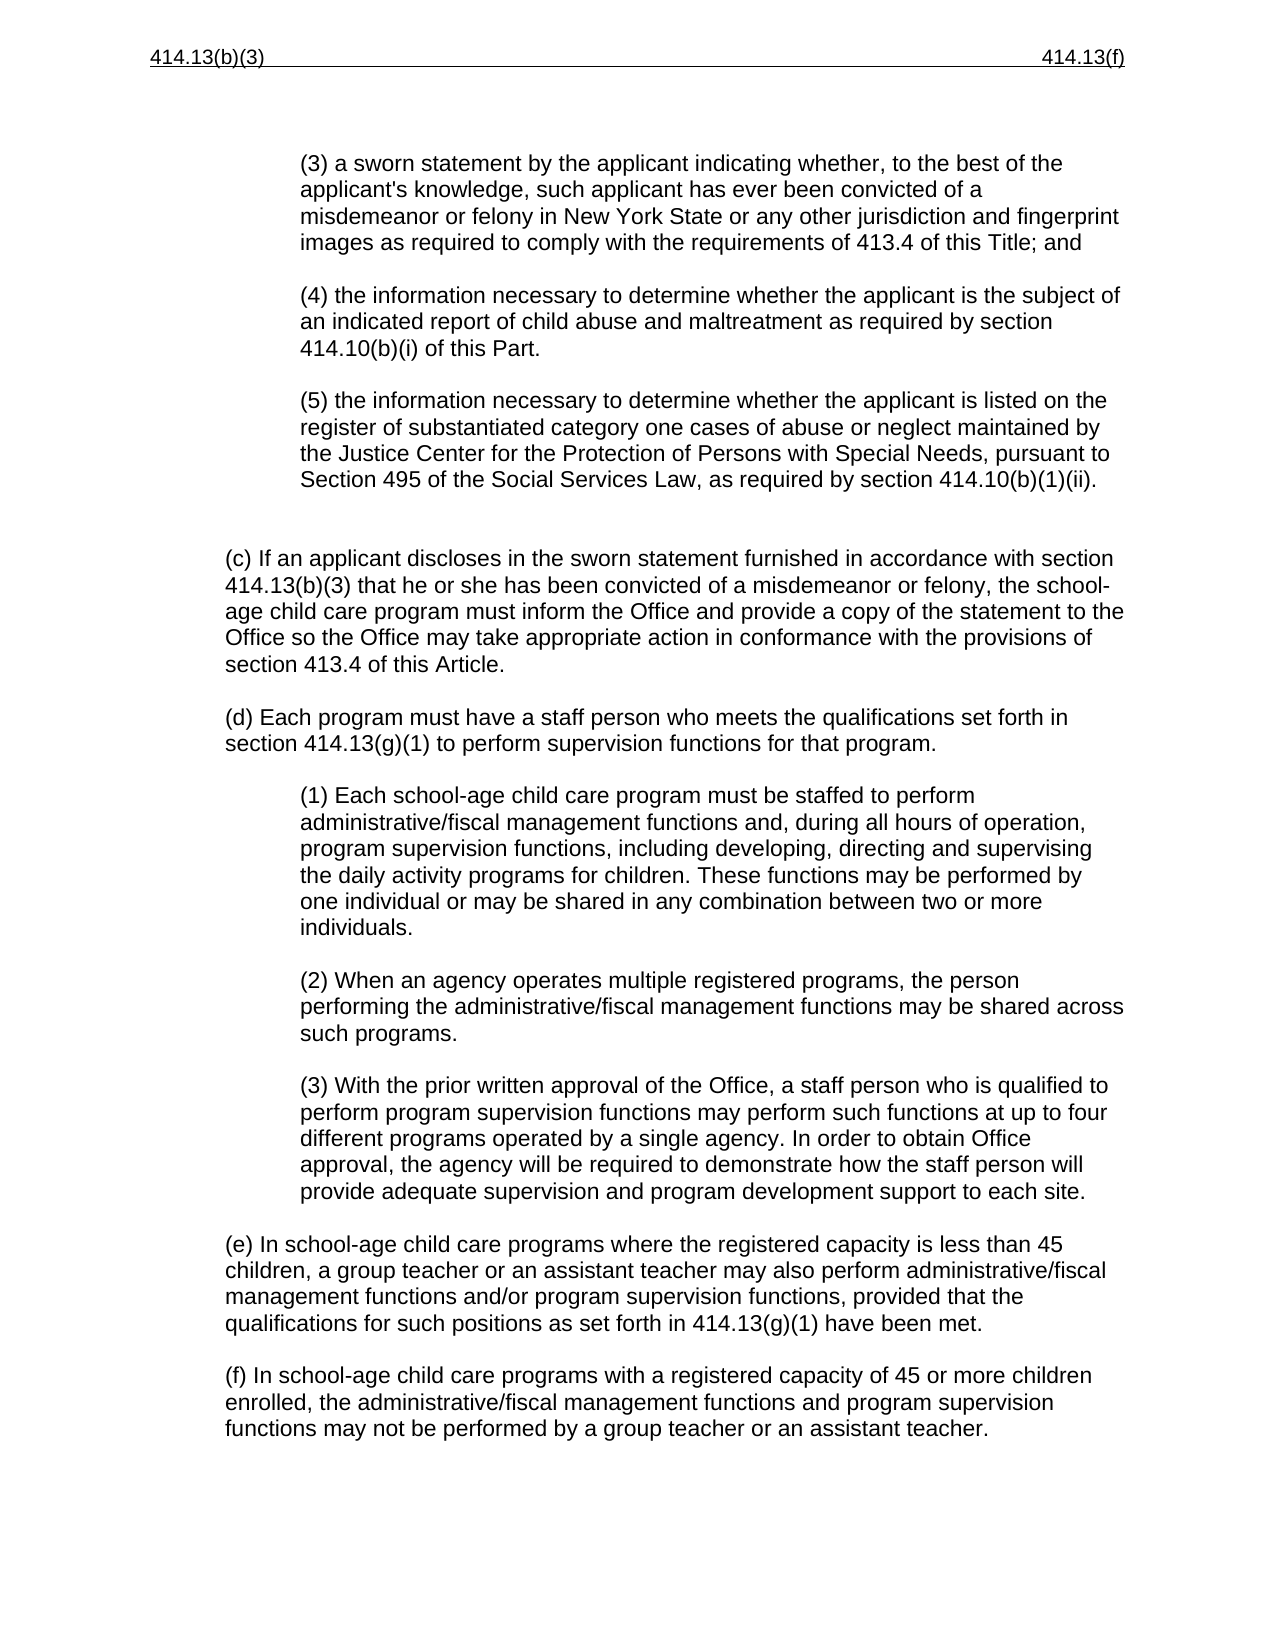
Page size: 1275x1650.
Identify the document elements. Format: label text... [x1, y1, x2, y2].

text (3) a sworn statement by the applicant indicating whether, to the best of the applicant's knowledge, such applicant has ever been convicted of a misdemeanor or felony in New York State or any other jurisdiction and fingerprint images as required to comply with the requirements of 413.4 of this Title; and [300, 150, 1125, 255]
text (c) If an applicant discloses in the sworn statement furnished in accordance with section 414.13(b)(3) that he or she has been convicted of a misdemeanor or felony, the school-age child care program must inform the Office and provide a copy of the statement to the Office so the Office may take appropriate action in conformance with the provisions of section 413.4 of this Article. [225, 545, 1125, 677]
text (f) In school-age child care programs with a registered capacity of 45 or more children enrolled, the administrative/fiscal management functions and program supervision functions may not be performed by a group teacher or an assistant teacher. [225, 1362, 1125, 1441]
text (2) When an agency operates multiple registered programs, the person performing the administrative/fiscal management functions may be shared across such programs. [300, 967, 1125, 1046]
text (e) In school-age child care programs where the registered capacity is less than 45 children, a group teacher or an assistant teacher may also perform administrative/fiscal management functions and/or program supervision functions, provided that the qualifications for such positions as set forth in 414.13(g)(1) have been met. [225, 1231, 1125, 1336]
text (d) Each program must have a staff person who meets the qualifications set forth in section 414.13(g)(1) to perform supervision functions for that program. [225, 703, 1112, 756]
text (1) Each school-age child care program must be staffed to perform administrative/fiscal management functions and, during all hours of operation, program supervision functions, including developing, directing and supervising the daily activity programs for children. These functions may be performed by one individual or may be shared in any combination between two or more individuals. [300, 782, 1125, 941]
text (5) the information necessary to determine whether the applicant is listed on the register of substantiated category one cases of abuse or neglect maintained by the Justice Center for the Protection of Persons with Special Needs, pursuant to Section 495 of the Social Services Law, as required by section 414.10(b)(1)(ii). [300, 387, 1112, 493]
text (3) With the prior written approval of the Office, a staff person who is qualified to perform program supervision functions may perform such functions at up to four different programs operated by a single agency. In order to obtain Office approval, the agency will be required to demonstrate how the staff person will provide adequate supervision and program development support to each site. [300, 1072, 1125, 1204]
text (4) the information necessary to determine whether the applicant is the subject of an indicated report of child abuse and maltreatment as required by section 414.10(b)(i) of this Part. [300, 282, 1125, 361]
